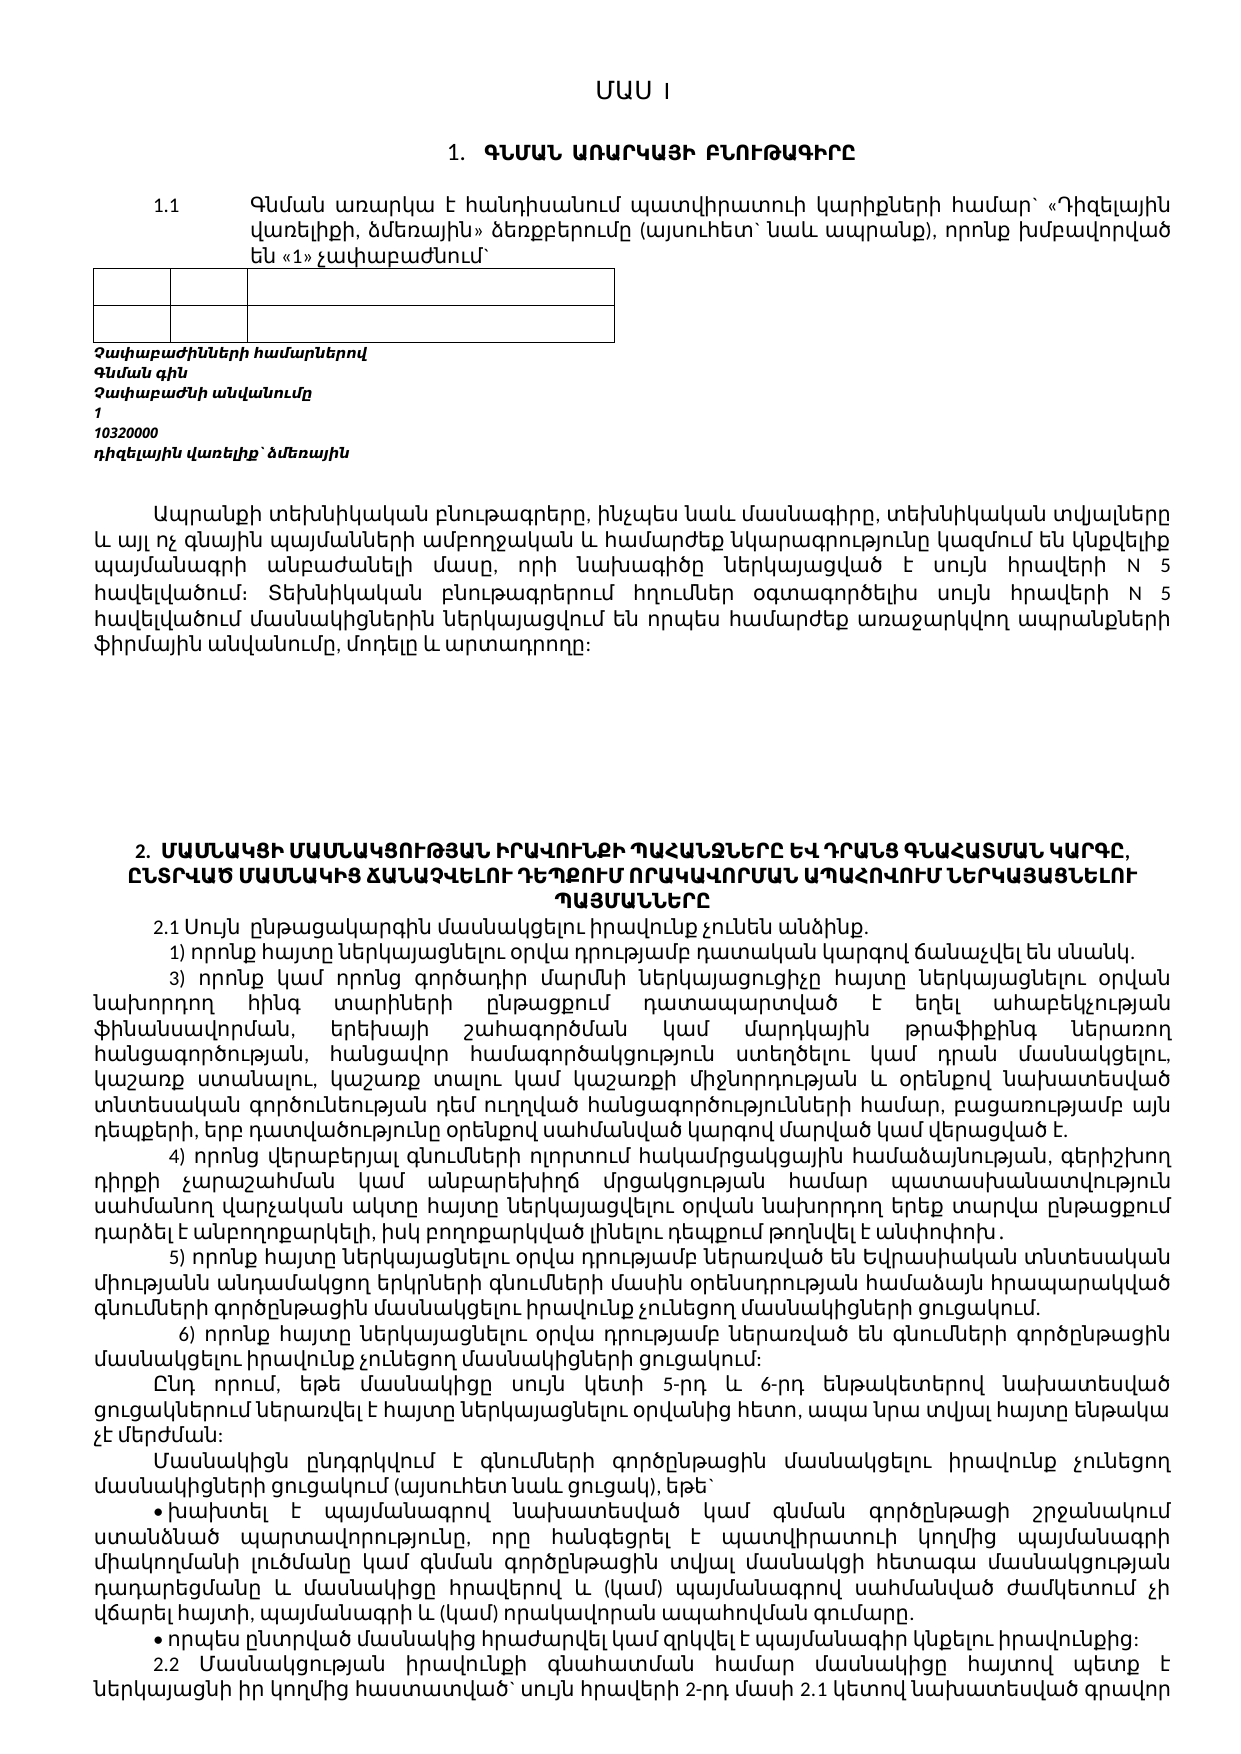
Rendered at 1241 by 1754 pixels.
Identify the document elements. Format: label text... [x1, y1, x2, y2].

text • խախտել է պայմանագրով նախատեսված կամ գնման գործընթացի շրջանակում ստանձնած պարտավորությունը, որը հանգեցրել է պատվիրատուի կողմից պայմանագրի միակողմանի լուծմանը կամ գնման գործընթացին տվյալ մասնակցի հետագա մասնակցության դադարեցմանը և մասնակիցը հրավերով և (կամ) պայմանագրով սահմանված ժամկետում չի վճարել հայտի, պայմանագրի և (կամ) որակավորան ապահովման գումարը. [94, 1499, 1171, 1626]
text 3) որոնք կամ որոնց գործադիր մարմնի ներկայացուցիչը հայտը ներկայացնելու օրվան նախորդող հինգ տարիների ընթացքում դատապարտված է եղել ահաբեկչության ֆինանսավորման, երեխայի շահագործման կամ մարդկային թրաֆիքինգ ներառող հանցագործության, հանցավոր համագործակցություն ստեղծելու կամ դրան մասնակցելու, կաշառք ստանալու, կաշառք տալու կամ կաշառքի միջնորդության և օրենքով նախատեսված տնտեսական գործունեության դեմ ուղղված հանցագործությունների համար, բացառությամբ այն դեպքերի, երբ դատվածությունը օրենքով սահմանված կարգով մարված կամ վերացված է. [94, 965, 1171, 1143]
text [94, 1651, 1171, 1702]
text ՄԱՍ I [94, 75, 1171, 106]
text 4) որոնց վերաբերյալ գնումների ոլորտում հակամրցակցային համաձայնության, գերիշխող դիրքի չարաշահման կամ անբարեխիղճ մրցակցության համար պատասխանատվություն սահմանող վարչական ակտը հայտը ներկայացվելու օրվան նախորդող երեք տարվա ընթացքում դարձել է անբողոքարկելի, իսկ բողոքարկված լինելու դեպքում թողնվել է անփոփոխ․ [94, 1143, 1171, 1244]
text 5) որոնք հայտը ներկայացնելու օրվա դրությամբ ներառված են Եվրասիական տնտեսական միությանն անդամակցող երկրների գնումների մասին օրենսդրության համաձայն հրապարակված գնումների գործընթացին մասնակցելու իրավունք չունեցող մասնակիցների ցուցակում. [94, 1244, 1171, 1321]
text • որպես ընտրված մասնակից հրաժարվել կամ զրկվել է պայմանագիր կնքելու իրավունքից: [94, 1626, 1171, 1651]
subtitle Գնման առարկա է հանդիսանում պատվիրատուի կարիքների համար` «Դիզելային վառելիքի, ձմեռային» ձեռքբերումը (այսուհետ` նաև ապրանք), որոնք խմբավորված են «1» չափաբաժնում` [153, 192, 1171, 268]
text 2.1 Սույն ընթացակարգին մասնակցելու իրավունք չունեն անձինք. [94, 914, 1171, 939]
text 2. ՄԱՍՆԱԿՑԻ ՄԱՍՆԱԿՑՈՒԹՅԱՆ ԻՐԱՎՈՒՆՔԻ ՊԱՀԱՆՋՆԵՐԸ ԵՎ ԴՐԱՆՑ ԳՆԱՀԱՏՄԱՆ ԿԱՐԳԸ, ԸՆՏՐՎԱԾ ՄԱՍՆԱԿԻՑ ՃԱՆԱՉՎԵԼՈՒ ԴԵՊՔՈՒՄ ՈՐԱԿԱՎՈՐՄԱՆ ԱՊԱՀՈՎՈՒՄ ՆԵՐԿԱՅԱՑՆԵԼՈՒ ՊԱՅՄԱՆՆԵՐԸ [94, 838, 1171, 914]
list ԳՆՄԱՆ ԱՌԱՐԿԱՅԻ ԲՆՈՒԹԱԳԻՐԸ [131, 136, 1171, 167]
text Մասնակիցն ընդգրկվում է գնումների գործընթացին մասնակցելու իրավունք չունեցող մասնակիցների ցուցակում (այսուհետ նաև ցուցակ), եթե` [94, 1448, 1171, 1499]
text Ընդ որում, եթե մասնակիցը սույն կետի 5-րդ և 6-րդ ենթակետերով նախատեսված ցուցակներում ներառվել է հայտը ներկայացնելու օրվանից հետո, ապա նրա տվյալ հայտը ենթակա չէ մերժման: [94, 1372, 1171, 1448]
text 6) որոնք հայտը ներկայացնելու օրվա դրությամբ ներառված են գնումների գործընթացին մասնակցելու իրավունք չունեցող մասնակիցների ցուցակում: [94, 1321, 1171, 1372]
text Ապրանքի տեխնիկական բնութագրերը, ինչպես նաև մասնագիրը, տեխնիկական տվյալները և այլ ոչ գնային պայմանների ամբողջական և համարժեք նկարագրությունը կազմում են կնքվելիք պայմանագրի անբաժանելի մասը, որի նախագիծը ներկայացված է սույն հրավերի N 5 հավելվածում։ Տեխնիկական բնութագրերում հղումներ օգտագործելիս սույն հրավերի N 5 հավելվածում մասնակիցներին ներկայացվում են որպես համարժեք առաջարկվող ապրանքների ֆիրմային անվանումը, մոդելը և արտադրողը: [94, 501, 1171, 657]
text 1) որոնք հայտը ներկայացնելու օրվա դրությամբ դատական կարգով ճանաչվել են սնանկ. [94, 939, 1171, 965]
